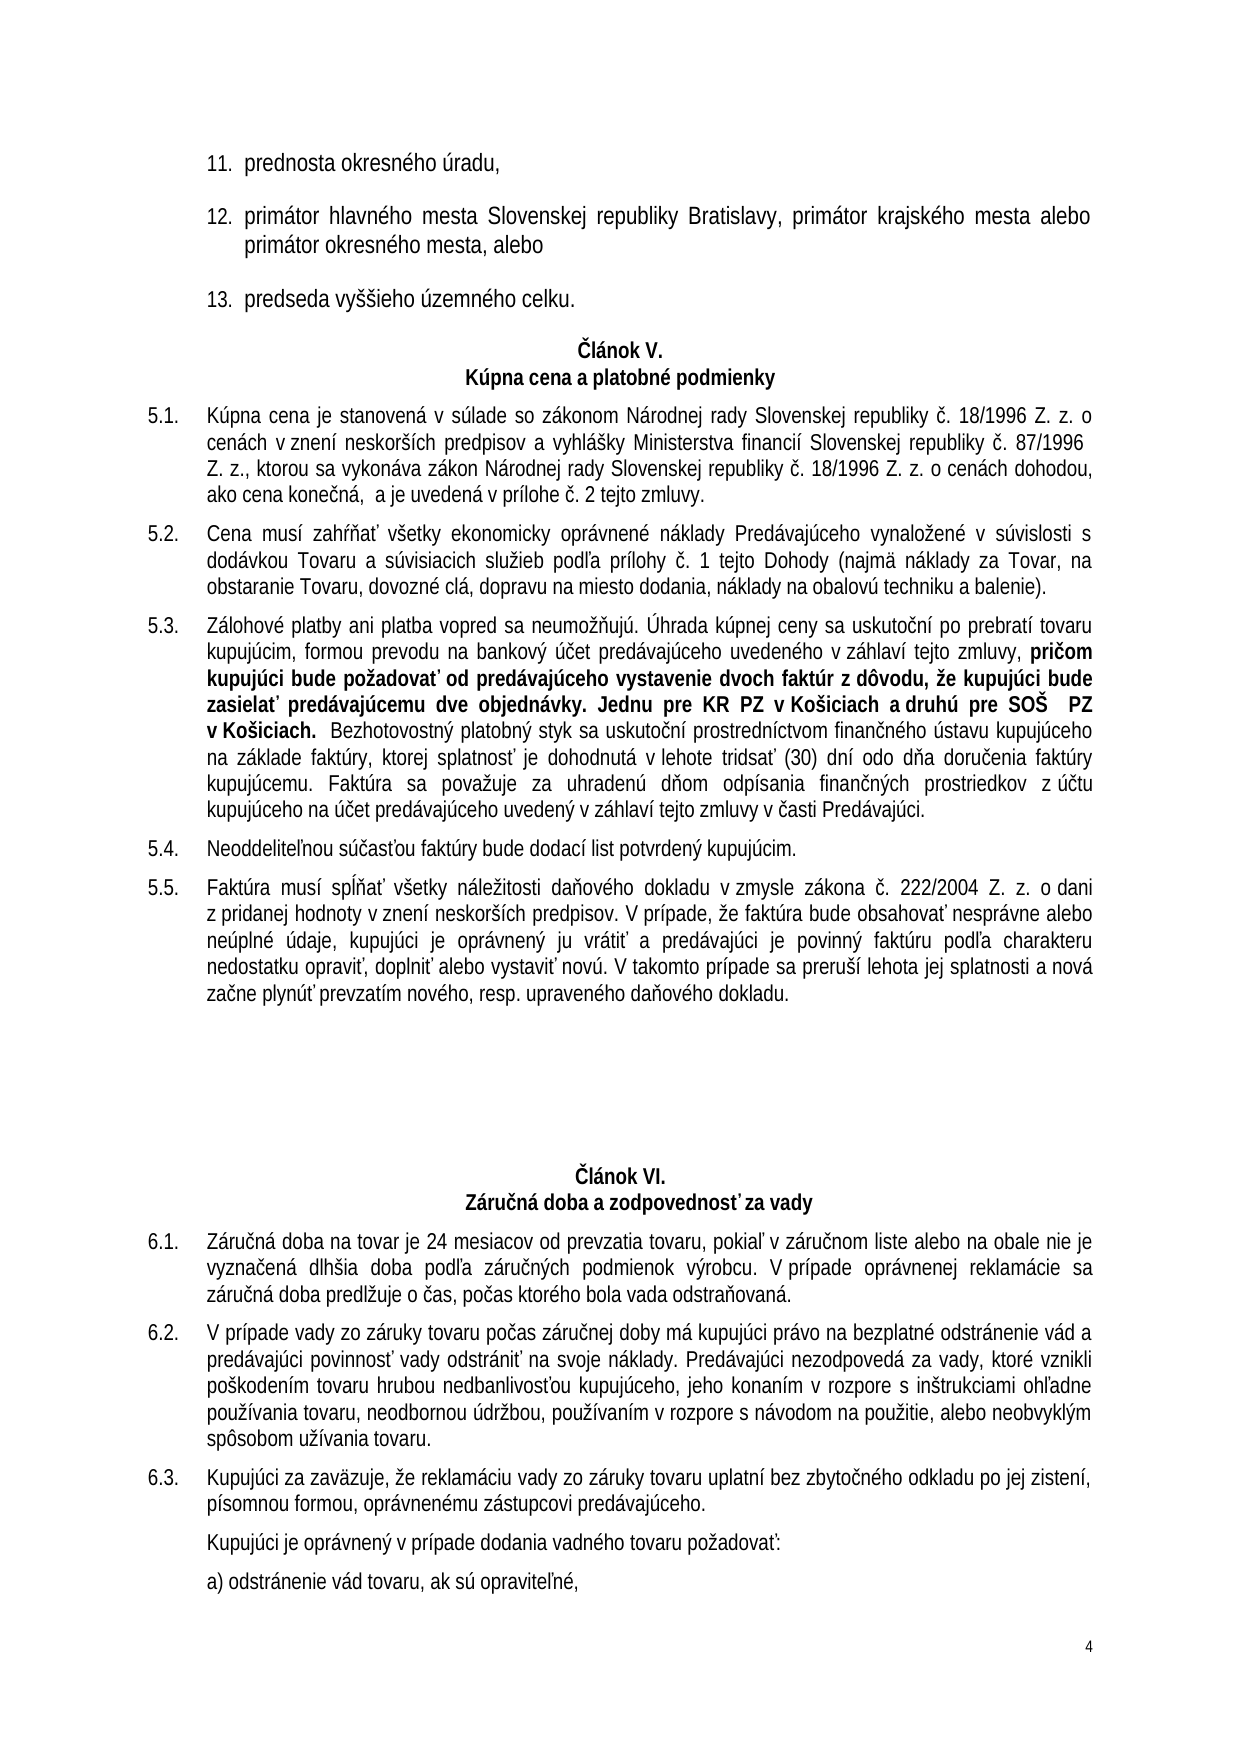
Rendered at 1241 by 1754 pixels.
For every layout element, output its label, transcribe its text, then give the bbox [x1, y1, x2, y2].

list Kupujúci za zaväzuje, že reklamáciu vady zo záruky tovaru uplatní bez zbytočného odkladu po jej zistení, písomnou formou, oprávnenému zástupcovi predávajúceho. [148, 1464, 1093, 1516]
list Neoddeliteľnou súčasťou faktúry bude dodací list potvrdený kupujúcim. [148, 835, 1093, 862]
list predseda vyššieho územného celku. [207, 283, 1093, 312]
text Kúpna cena a platobné podmienky [148, 363, 1093, 390]
list prednosta okresného úradu, [207, 148, 1093, 176]
list Kúpna cena je stanovená v súlade so zákonom Národnej rady Slovenskej republiky č. 18/1996 Z. z. o cenách v znení neskorších predpisov a vyhlášky Ministerstva financií Slovenskej republiky č. 87/1996 Z. z., ktorou sa vykonáva zákon Národnej rady Slovenskej republiky č. 18/1996 Z. z. o cenách dohodou, ako cena konečná, a je uvedená v prílohe č. 2 tejto zmluvy. [148, 402, 1093, 508]
list Cena musí zahŕňať všetky ekonomicky oprávnené náklady Predávajúceho vynaložené v súvislosti s dodávkou Tovaru a súvisiacich služieb podľa prílohy č. 1 tejto Dohody (najmä náklady za Tovar, na obstaranie Tovaru, dovozné clá, dopravu na miesto dodania, náklady na obalovú techniku a balenie). [148, 520, 1093, 599]
text Článok VI. [148, 1163, 1093, 1189]
list Faktúra musí spĺňať všetky náležitosti daňového dokladu v zmysle zákona č. 222/2004 Z. z. o dani z pridanej hodnoty v znení neskorších predpisov. V prípade, že faktúra bude obsahovať nesprávne alebo neúplné údaje, kupujúci je oprávnený ju vrátiť a predávajúci je povinný faktúru podľa charakteru nedostatku opraviť, doplniť alebo vystaviť novú. V takomto prípade sa preruší lehota jej splatnosti a nová začne plynúť prevzatím nového, resp. upraveného daňového dokladu. [148, 874, 1093, 1006]
list Kupujúci je oprávnený v prípade dodania vadného tovaru požadovať: [148, 1529, 1093, 1555]
list Záručná doba na tovar je 24 mesiacov od prevzatia tovaru, pokiaľ v záručnom liste alebo na obale nie je vyznačená dlhšia doba podľa záručných podmienok výrobcu. V prípade oprávnenej reklamácie sa záručná doba predlžuje o čas, počas ktorého bola vada odstraňovaná. [148, 1228, 1093, 1307]
text Záručná doba a zodpovednosť za vady [185, 1189, 1093, 1215]
list V prípade vady zo záruky tovaru počas záručnej doby má kupujúci právo na bezplatné odstránenie vád a predávajúci povinnosť vady odstrániť na svoje náklady. Predávajúci nezodpovedá za vady, ktoré vznikli poškodením tovaru hrubou nedbanlivosťou kupujúceho, jeho konaním v rozpore s inštrukciami ohľadne používania tovaru, neodbornou údržbou, používaním v rozpore s návodom na použitie, alebo neobvyklým spôsobom užívania tovaru. [148, 1319, 1093, 1451]
list primátor hlavného mesta Slovenskej republiky Bratislavy, primátor krajského mesta alebo primátor okresného mesta, alebo [207, 201, 1093, 258]
list Zálohové platby ani platba vopred sa neumožňujú. Úhrada kúpnej ceny sa uskutoční po prebratí tovaru kupujúcim, formou prevodu na bankový účet predávajúceho uvedeného v záhlaví tejto zmluvy, pričom kupujúci bude požadovať od predávajúceho vystavenie dvoch faktúr z dôvodu, že kupujúci bude zasielať predávajúcemu dve objednávky. Jednu pre KR PZ v Košiciach a druhú pre SOŠ PZ v Košiciach. Bezhotovostný platobný styk sa uskutoční prostredníctvom finančného ústavu kupujúceho na základe faktúry, ktorej splatnosť je dohodnutá v lehote tridsať (30) dní odo dňa doručenia faktúry kupujúcemu. Faktúra sa považuje za uhradenú dňom odpísania finančných prostriedkov z účtu kupujúceho na účet predávajúceho uvedený v záhlaví tejto zmluvy v časti Predávajúci. [148, 612, 1093, 823]
text Článok V. [148, 337, 1093, 363]
list a) odstránenie vád tovaru, ak sú opraviteľné, [207, 1568, 1093, 1594]
